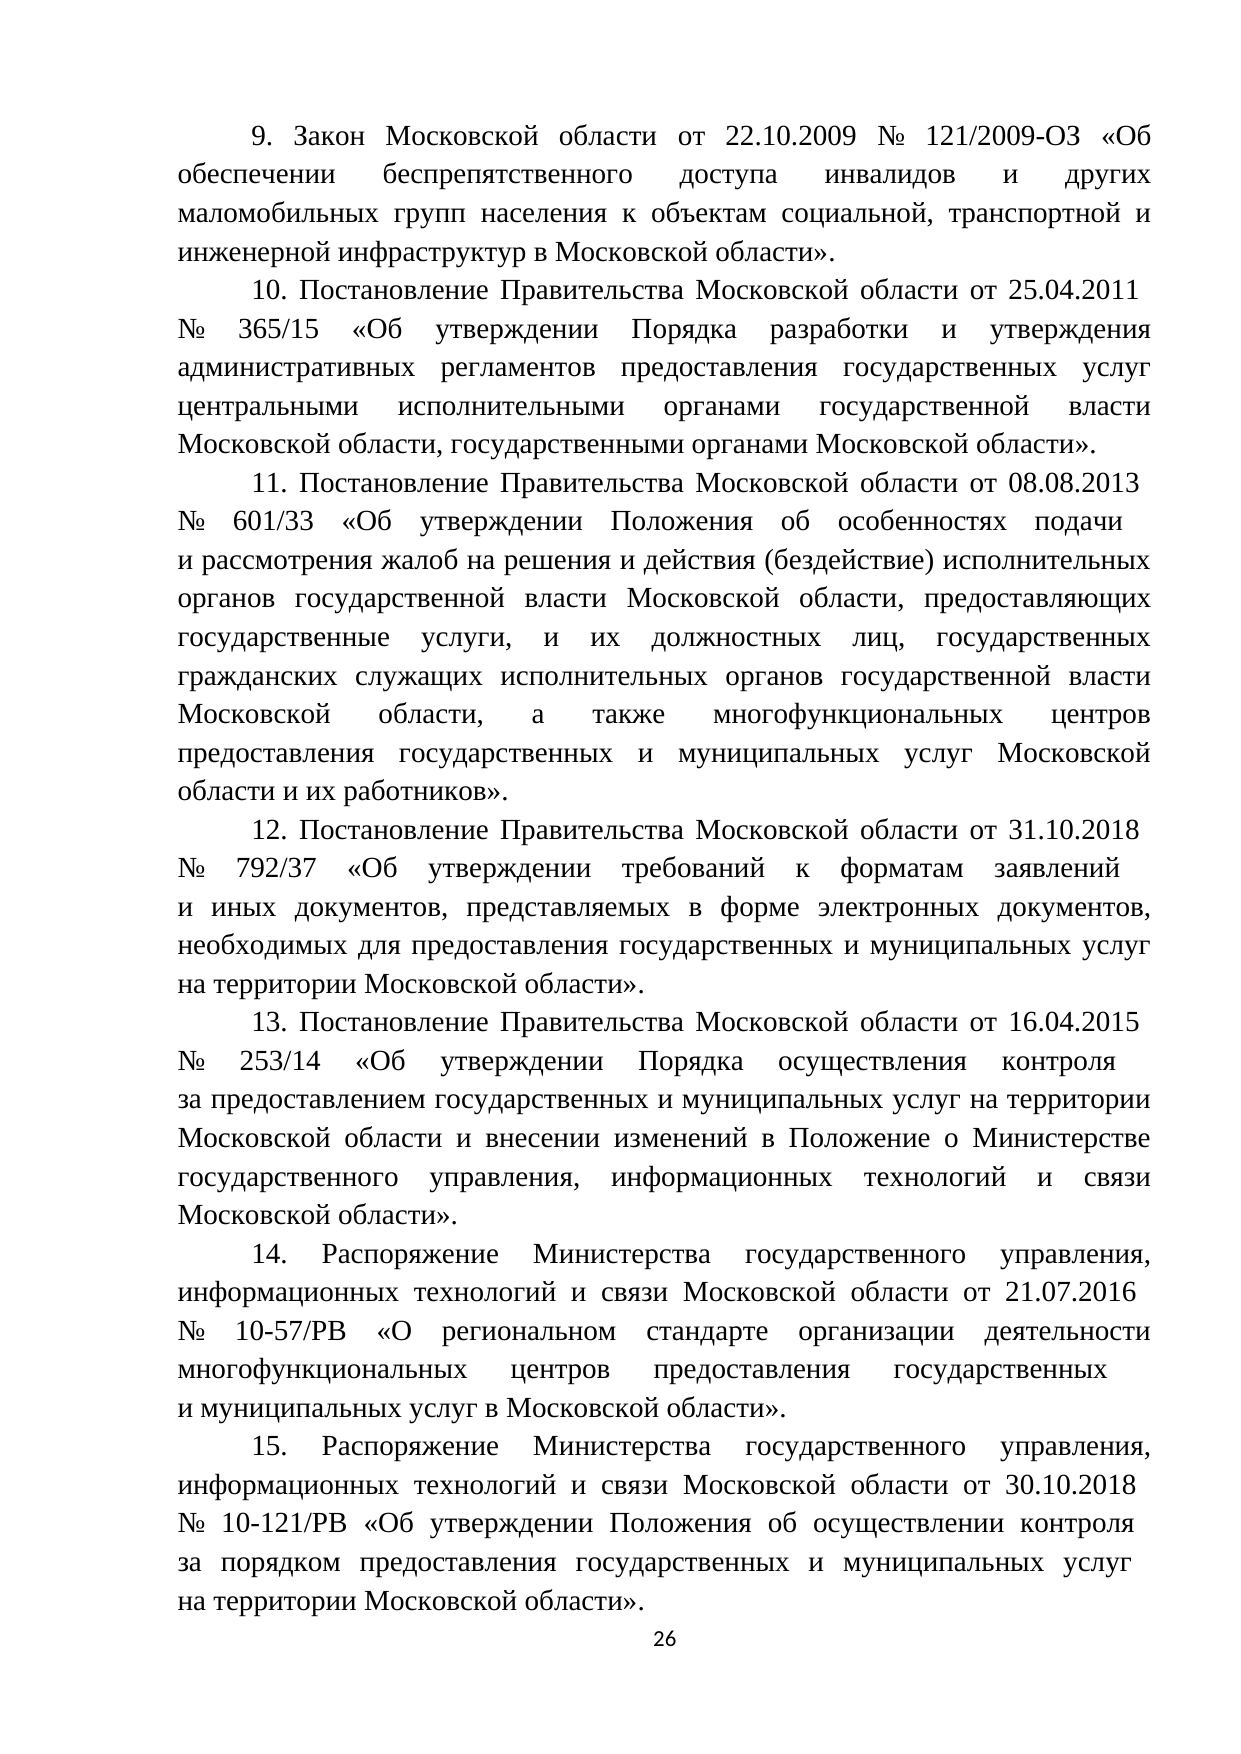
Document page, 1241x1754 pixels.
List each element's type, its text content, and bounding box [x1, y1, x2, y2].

text 15. Распоряжение Министерства государственного управления, информационных технологий и связи Московской области от 30.10.2018 № 10-121/РВ «Об утверждении Положения об осуществлении контроля за порядком предоставления государственных и муниципальных услуг на территории Московской области». [177, 1428, 1152, 1616]
text 14. Распоряжение Министерства государственного управления, информационных технологий и связи Московской области от 21.07.2016 № 10-57/РВ «О региональном стандарте организации деятельности многофункциональных центров предоставления государственных и муниципальных услуг в Московской области». [177, 1236, 1152, 1423]
text 9. Закон Московской области от 22.10.2009 № 121/2009-ОЗ «Об обеспечении беспрепятственного доступа инвалидов и других маломобильных групп населения к объектам социальной, транспортной и инженерной инфраструктур в Московской области». [177, 118, 1152, 267]
text 12. Постановление Правительства Московской области от 31.10.2018 № 792/37 «Об утверждении требований к форматам заявлений и иных документов, представляемых в форме электронных документов, необходимых для предоставления государственных и муниципальных услуг на территории Московской области». [177, 812, 1152, 999]
text 10. Постановление Правительства Московской области от 25.04.2011 № 365/15 «Об утверждении Порядка разработки и утверждения административных регламентов предоставления государственных услуг центральными исполнительными органами государственной власти Московской области, государственными органами Московской области». [177, 272, 1152, 460]
text 11. Постановление Правительства Московской области от 08.08.2013 № 601/33 «Об утверждении Положения об особенностях подачи и рассмотрения жалоб на решения и действия (бездействие) исполнительных органов государственной власти Московской области, предоставляющих государственные услуги, и их должностных лиц, государственных гражданских служащих исполнительных органов государственной власти Московской области, а также многофункциональных центров предоставления государственных и муниципальных услуг Московской области и их работников». [177, 465, 1152, 807]
text 13. Постановление Правительства Московской области от 16.04.2015 № 253/14 «Об утверждении Порядка осуществления контроля за предоставлением государственных и муниципальных услуг на территории Московской области и внесении изменений в Положение о Министерстве государственного управления, информационных технологий и связи Московской области». [177, 1004, 1152, 1231]
